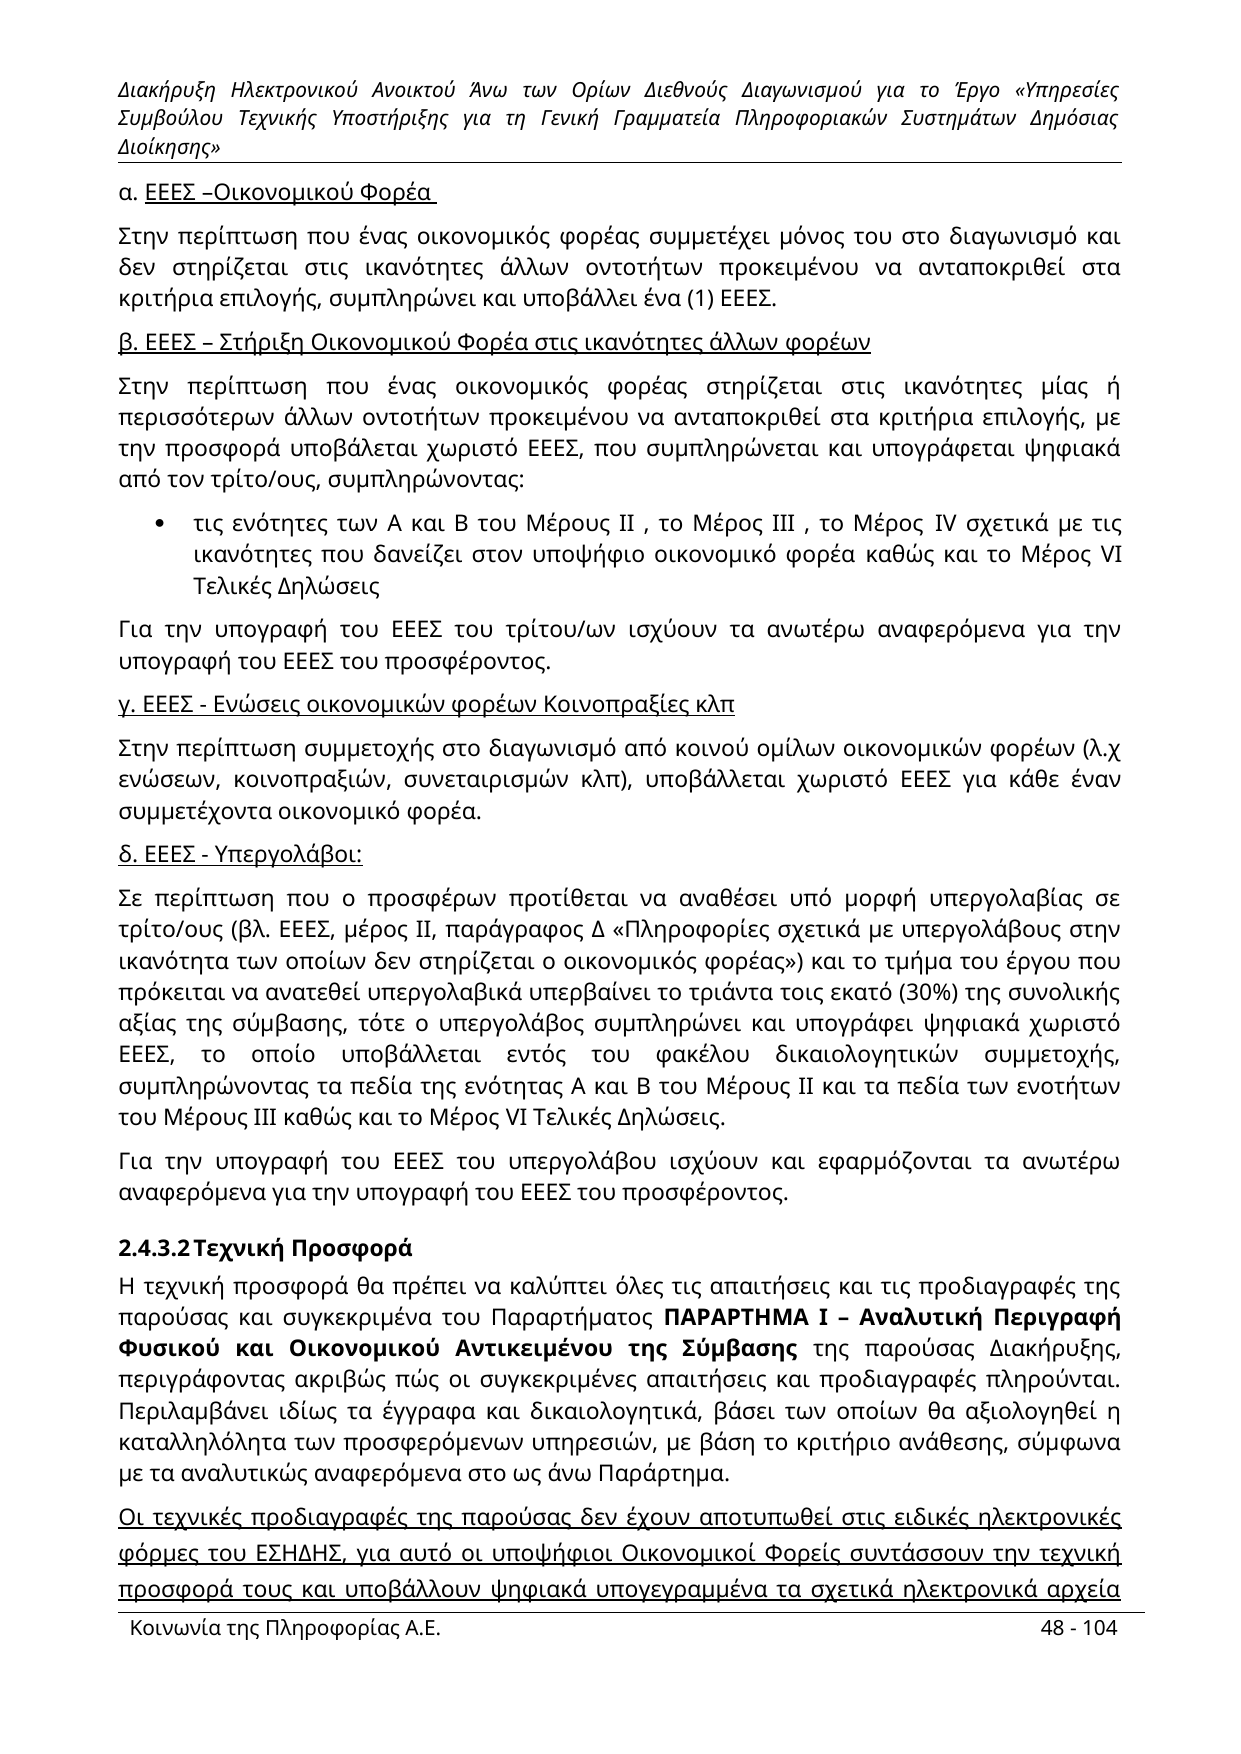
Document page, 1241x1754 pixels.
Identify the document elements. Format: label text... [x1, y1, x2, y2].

list τις ενότητες των Α και Β του Μέρους ΙΙ , το Μέρος ΙΙΙ , το Μέρος IV σχετικά με τις ικανότητες που δανείζει στον υποψήφιο οικονομικό φορέα καθώς και το Μέρος VI Τελικές Δηλώσεις [156, 507, 1122, 601]
text α. ΕΕΕΣ –Οικονομικού Φορέα [118, 176, 1122, 207]
text γ. ΕΕΕΣ - Ενώσεις οικονομικών φορέων Κοινοπραξίες κλπ [118, 688, 1122, 720]
subtitle Τεχνική Προσφορά [118, 1232, 1122, 1263]
text Στην περίπτωση που ένας οικονομικός φορέας στηρίζεται στις ικανότητες μίας ή περισσότερων άλλων οντοτήτων προκειμένου να ανταποκριθεί στα κριτήρια επιλογής, με την προσφορά υποβάλεται χωριστό ΕΕΕΣ, που συμπληρώνεται και υπογράφεται ψηφιακά από τον τρίτο/ους, συμπληρώνοντας: [118, 370, 1122, 495]
text Σε περίπτωση που ο προσφέρων προτίθεται να αναθέσει υπό μορφή υπεργολαβίας σε τρίτο/ους (βλ. ΕΕΕΣ, μέρος ΙΙ, παράγραφος Δ «Πληροφορίες σχετικά με υπεργολάβους στην ικανότητα των οποίων δεν στηρίζεται ο οικονομικός φορέας») και το τμήμα του έργου που πρόκειται να ανατεθεί υπεργολαβικά υπερβαίνει το τριάντα τοις εκατό (30%) της συνολικής αξίας της σύμβασης, τότε ο υπεργολάβος συμπληρώνει και υπογράφει ψηφιακά χωριστό ΕΕΕΣ, το οποίο υποβάλλεται εντός του φακέλου δικαιολογητικών συμμετοχής, συμπληρώνοντας τα πεδία της ενότητας Α και Β του Μέρους ΙΙ και τα πεδία των ενοτήτων του Μέρους ΙΙΙ καθώς και το Μέρος VI Τελικές Δηλώσεις. [118, 882, 1122, 1132]
text β. ΕΕΕΣ – Στήριξη Οικονομικού Φορέα στις ικανότητες άλλων φορέων [118, 326, 1122, 357]
text δ. ΕΕΕΣ - Υπεργολάβοι: [118, 838, 1122, 870]
text Για την υπογραφή του ΕΕΕΣ του τρίτου/ων ισχύουν τα ανωτέρω αναφερόμενα για την υπογραφή του ΕΕΕΣ του προσφέροντος. [118, 613, 1122, 676]
text H τεχνική προσφορά θα πρέπει να καλύπτει όλες τις απαιτήσεις και τις προδιαγραφές της παρούσας και συγκεκριμένα του Παραρτήματος ΠΑΡΑΡΤΗΜΑ Ι – Αναλυτική Περιγραφή Φυσικού και Οικονομικού Αντικειμένου της Σύμβασης της παρούσας Διακήρυξης, περιγράφοντας ακριβώς πώς οι συγκεκριμένες απαιτήσεις και προδιαγραφές πληρούνται. Περιλαμβάνει ιδίως τα έγγραφα και δικαιολογητικά, βάσει των οποίων θα αξιολογηθεί η καταλληλόλητα των προσφερόμενων υπηρεσιών, με βάση το κριτήριο ανάθεσης, σύμφωνα με τα αναλυτικώς αναφερόμενα στο ως άνω Παράρτημα. [118, 1270, 1122, 1488]
text Στην περίπτωση που ένας οικονομικός φορέας συμμετέχει μόνος του στο διαγωνισμό και δεν στηρίζεται στις ικανότητες άλλων οντοτήτων προκειμένου να ανταποκριθεί στα κριτήρια επιλογής, συμπληρώνει και υποβάλλει ένα (1) ΕΕΕΣ. [118, 220, 1122, 313]
text Για την υπογραφή του ΕΕΕΣ του υπεργολάβου ισχύουν και εφαρμόζονται τα ανωτέρω αναφερόμενα για την υπογραφή του ΕΕΕΣ του προσφέροντος. [118, 1145, 1122, 1207]
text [118, 1565, 1122, 1604]
text Στην περίπτωση συμμετοχής στο διαγωνισμό από κοινού ομίλων οικονομικών φορέων (λ.χ ενώσεων, κοινοπραξιών, συνεταιρισμών κλπ), υποβάλλεται χωριστό ΕΕΕΣ για κάθε έναν συμμετέχοντα οικονομικό φορέα. [118, 732, 1122, 826]
